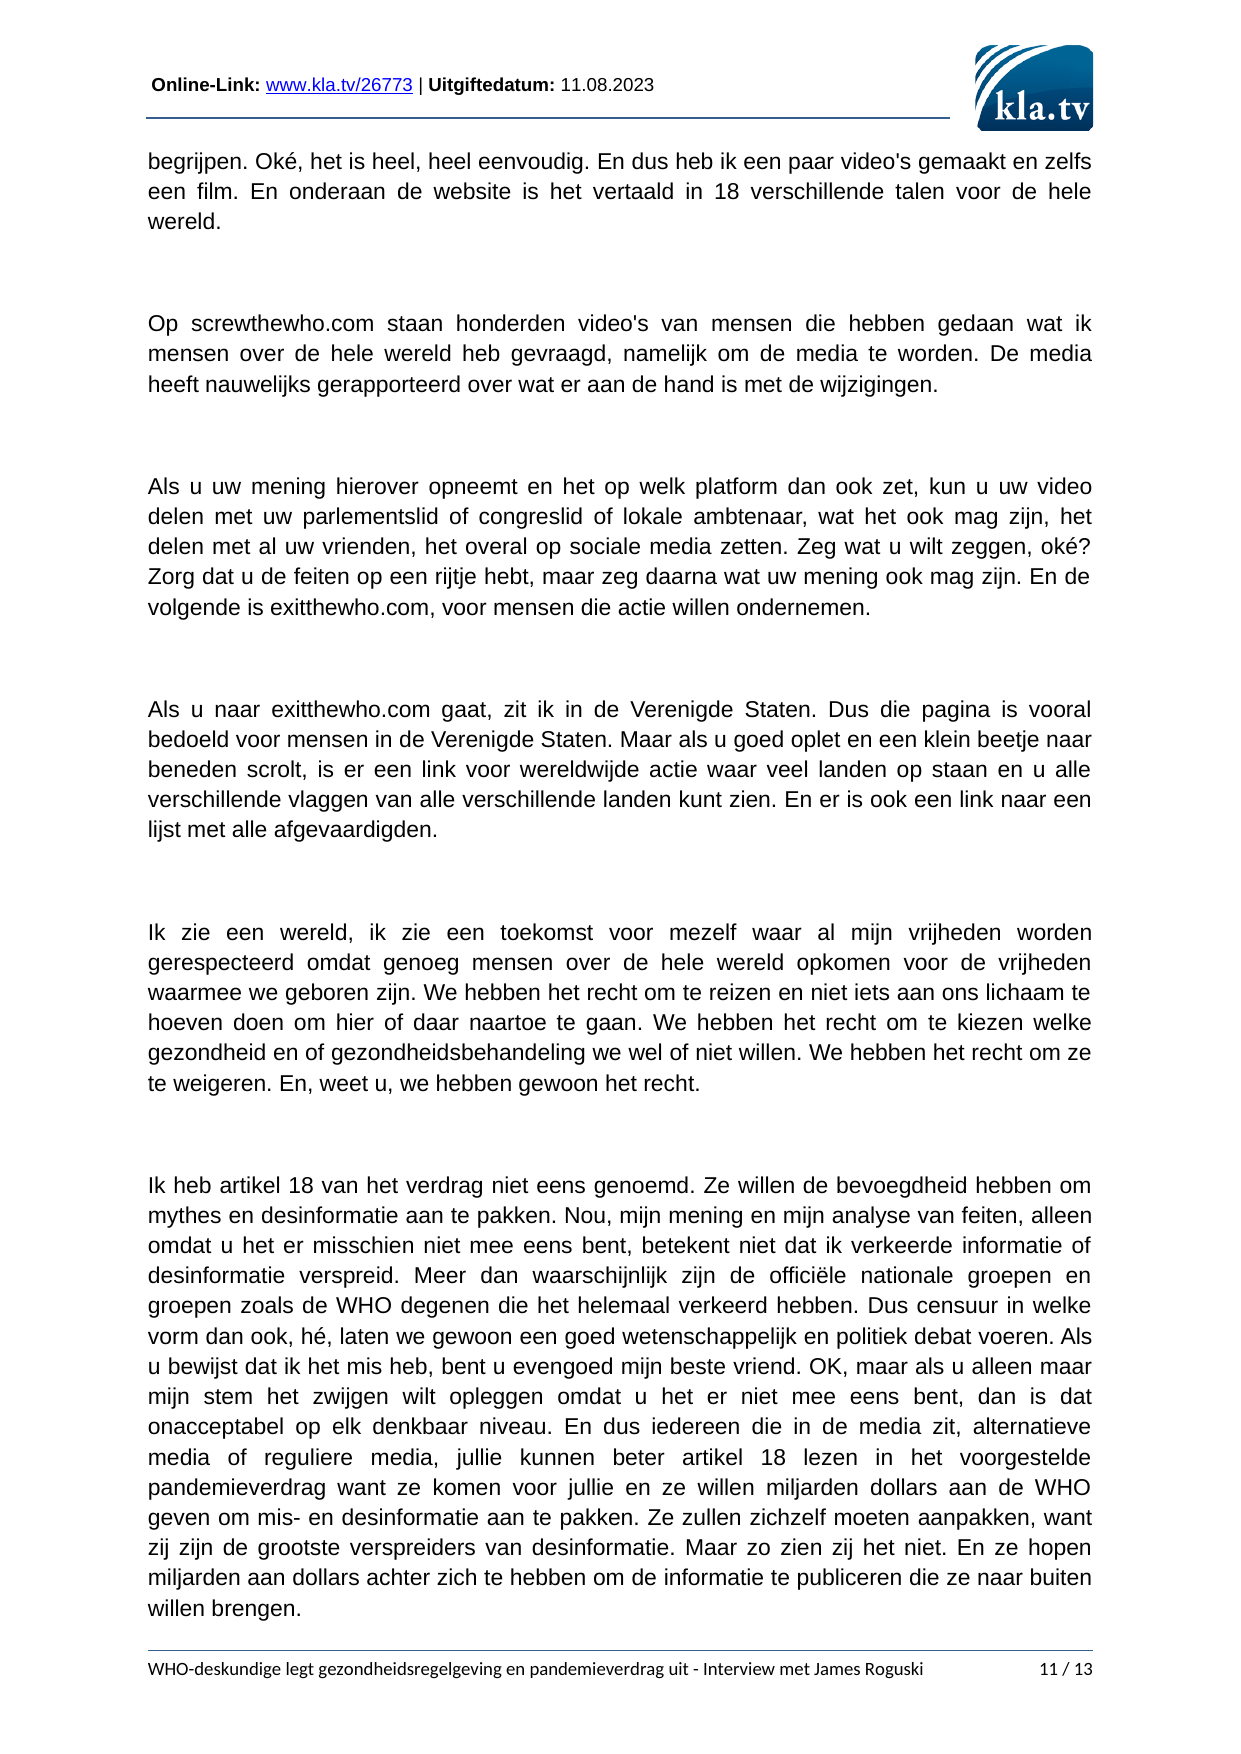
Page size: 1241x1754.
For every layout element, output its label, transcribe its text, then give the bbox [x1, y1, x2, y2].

text Als u naar exitthewho.com gaat, zit ik in de Verenigde Staten. Dus die pagina is vooral bedoeld voor mensen in de Verenigde Staten. Maar als u goed oplet en een klein beetje naar beneden scrolt, is er een link voor wereldwijde actie waar veel landen op staan en u alle verschillende vlaggen van alle verschillende landen kunt zien. En er is ook een link naar een lijst met alle afgevaardigden. [148, 696, 1093, 843]
text Ik heb artikel 18 van het verdrag niet eens genoemd. Ze willen de bevoegdheid hebben om mythes en desinformatie aan te pakken. Nou, mijn mening en mijn analyse van feiten, alleen omdat u het er misschien niet mee eens bent, betekent niet dat ik verkeerde informatie of desinformatie verspreid. Meer dan waarschijnlijk zijn de officiële nationale groepen en groepen zoals de WHO degenen die het helemaal verkeerd hebben. Dus censuur in welke vorm dan ook, hé, laten we gewoon een goed wetenschappelijk en politiek debat voeren. Als u bewijst dat ik het mis heb, bent u evengoed mijn beste vriend. OK, maar als u alleen maar mijn stem het zwijgen wilt opleggen omdat u het er niet mee eens bent, dan is dat onacceptabel op elk denkbaar niveau. En dus iedereen die in de media zit, alternatieve media of reguliere media, jullie kunnen beter artikel 18 lezen in het voorgestelde pandemieverdrag want ze komen voor jullie en ze willen miljarden dollars aan de WHO geven om mis- en desinformatie aan te pakken. Ze zullen zichzelf moeten aanpakken, want zij zijn de grootste verspreiders van desinformatie. Maar zo zien zij het niet. En ze hopen miljarden aan dollars achter zich te hebben om de informatie te publiceren die ze naar buiten willen brengen. [148, 1172, 1093, 1621]
text Ik zie een wereld, ik zie een toekomst voor mezelf waar al mijn vrijheden worden gerespecteerd omdat genoeg mensen over de hele wereld opkomen voor de vrijheden waarmee we geboren zijn. We hebben het recht om te reizen en niet iets aan ons lichaam te hoeven doen om hier of daar naartoe te gaan. We hebben het recht om te kiezen welke gezondheid en of gezondheidsbehandeling we wel of niet willen. We hebben het recht om ze te weigeren. En, weet u, we hebben gewoon het recht. [148, 918, 1093, 1096]
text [148, 148, 1093, 234]
text Als u uw mening hierover opneemt en het op welk platform dan ook zet, kun u uw video delen met uw parlementslid of congreslid of lokale ambtenaar, wat het ook mag zijn, het delen met al uw vrienden, het overal op sociale media zetten. Zeg wat u wilt zeggen, oké? Zorg dat u de feiten op een rijtje hebt, maar zeg daarna wat uw mening ook mag zijn. En de volgende is exitthewho.com, voor mensen die actie willen ondernemen. [148, 473, 1093, 620]
text Op screwthewho.com staan honderden video's van mensen die hebben gedaan wat ik mensen over de hele wereld heb gevraagd, namelijk om de media te worden. De media heeft nauwelijks gerapporteerd over wat er aan de hand is met de wijzigingen. [148, 310, 1093, 397]
